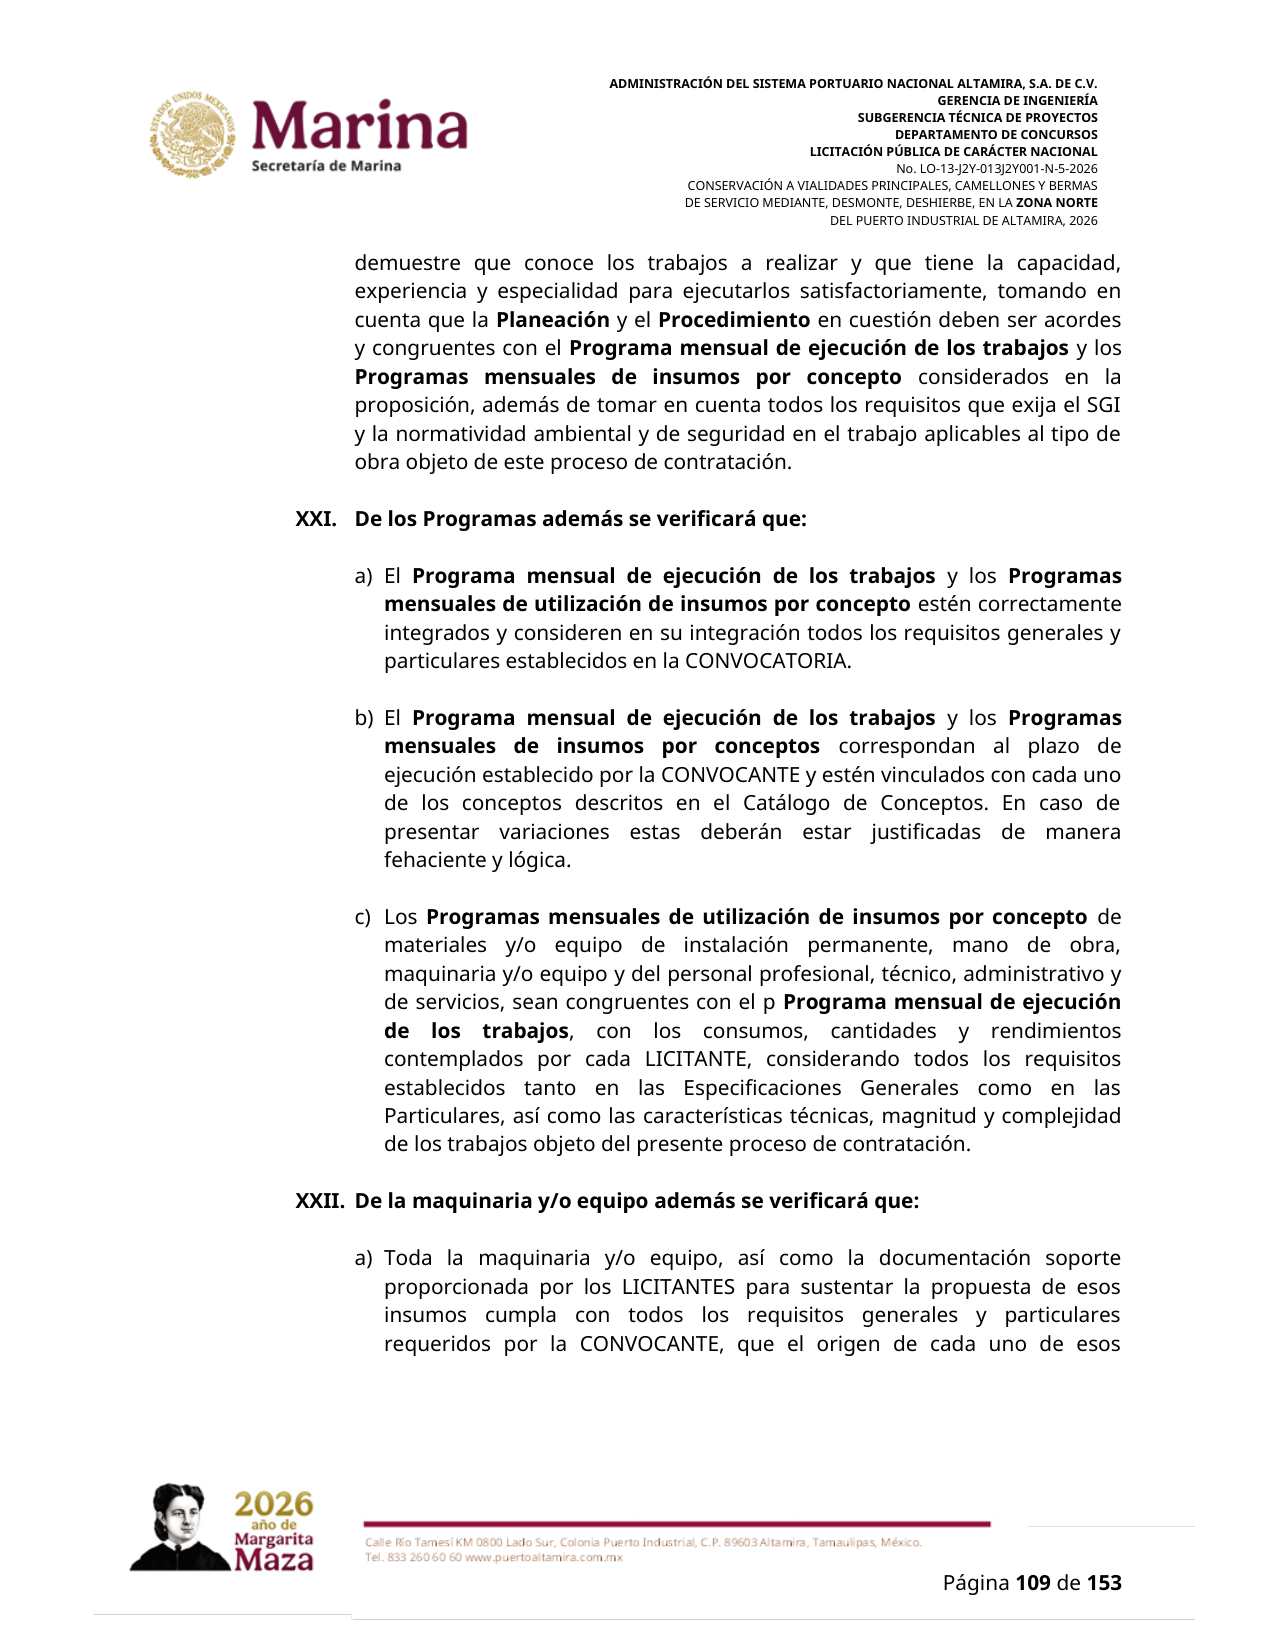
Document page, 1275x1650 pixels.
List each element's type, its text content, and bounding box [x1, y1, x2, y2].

list Los Programas mensuales de utilización de insumos por concepto de materiales y/o equipo de instalación permanente, mano de obra, maquinaria y/o equipo y del personal profesional, técnico, administrativo y de servicios, sean congruentes con el p Programa mensual de ejecución de los trabajos, con los consumos, cantidades y rendimientos contemplados por cada LICITANTE, considerando todos los requisitos establecidos tanto en las Especificaciones Generales como en las Particulares, así como las características técnicas, magnitud y complejidad de los trabajos objeto del presente proceso de contratación. [354, 902, 1122, 1158]
picture [102, 56, 515, 208]
list El Programa mensual de ejecución de los trabajos y los Programas mensuales de insumos por conceptos correspondan al plazo de ejecución establecido por la CONVOCANTE y estén vinculados con cada uno de los conceptos descritos en el Catálogo de Conceptos. En caso de presentar variaciones estas deberán estar justificadas de manera fehaciente y lógica. [354, 703, 1122, 874]
list De los Programas además se verificará que: [295, 504, 1122, 532]
picture [93, 1452, 1195, 1621]
list El Programa mensual de ejecución de los trabajos y los Programas mensuales de utilización de insumos por concepto estén correctamente integrados y consideren en su integración todos los requisitos generales y particulares establecidos en la CONVOCATORIA. [354, 561, 1122, 674]
list De la maquinaria y/o equipo además se verificará que: [295, 1186, 1122, 1215]
